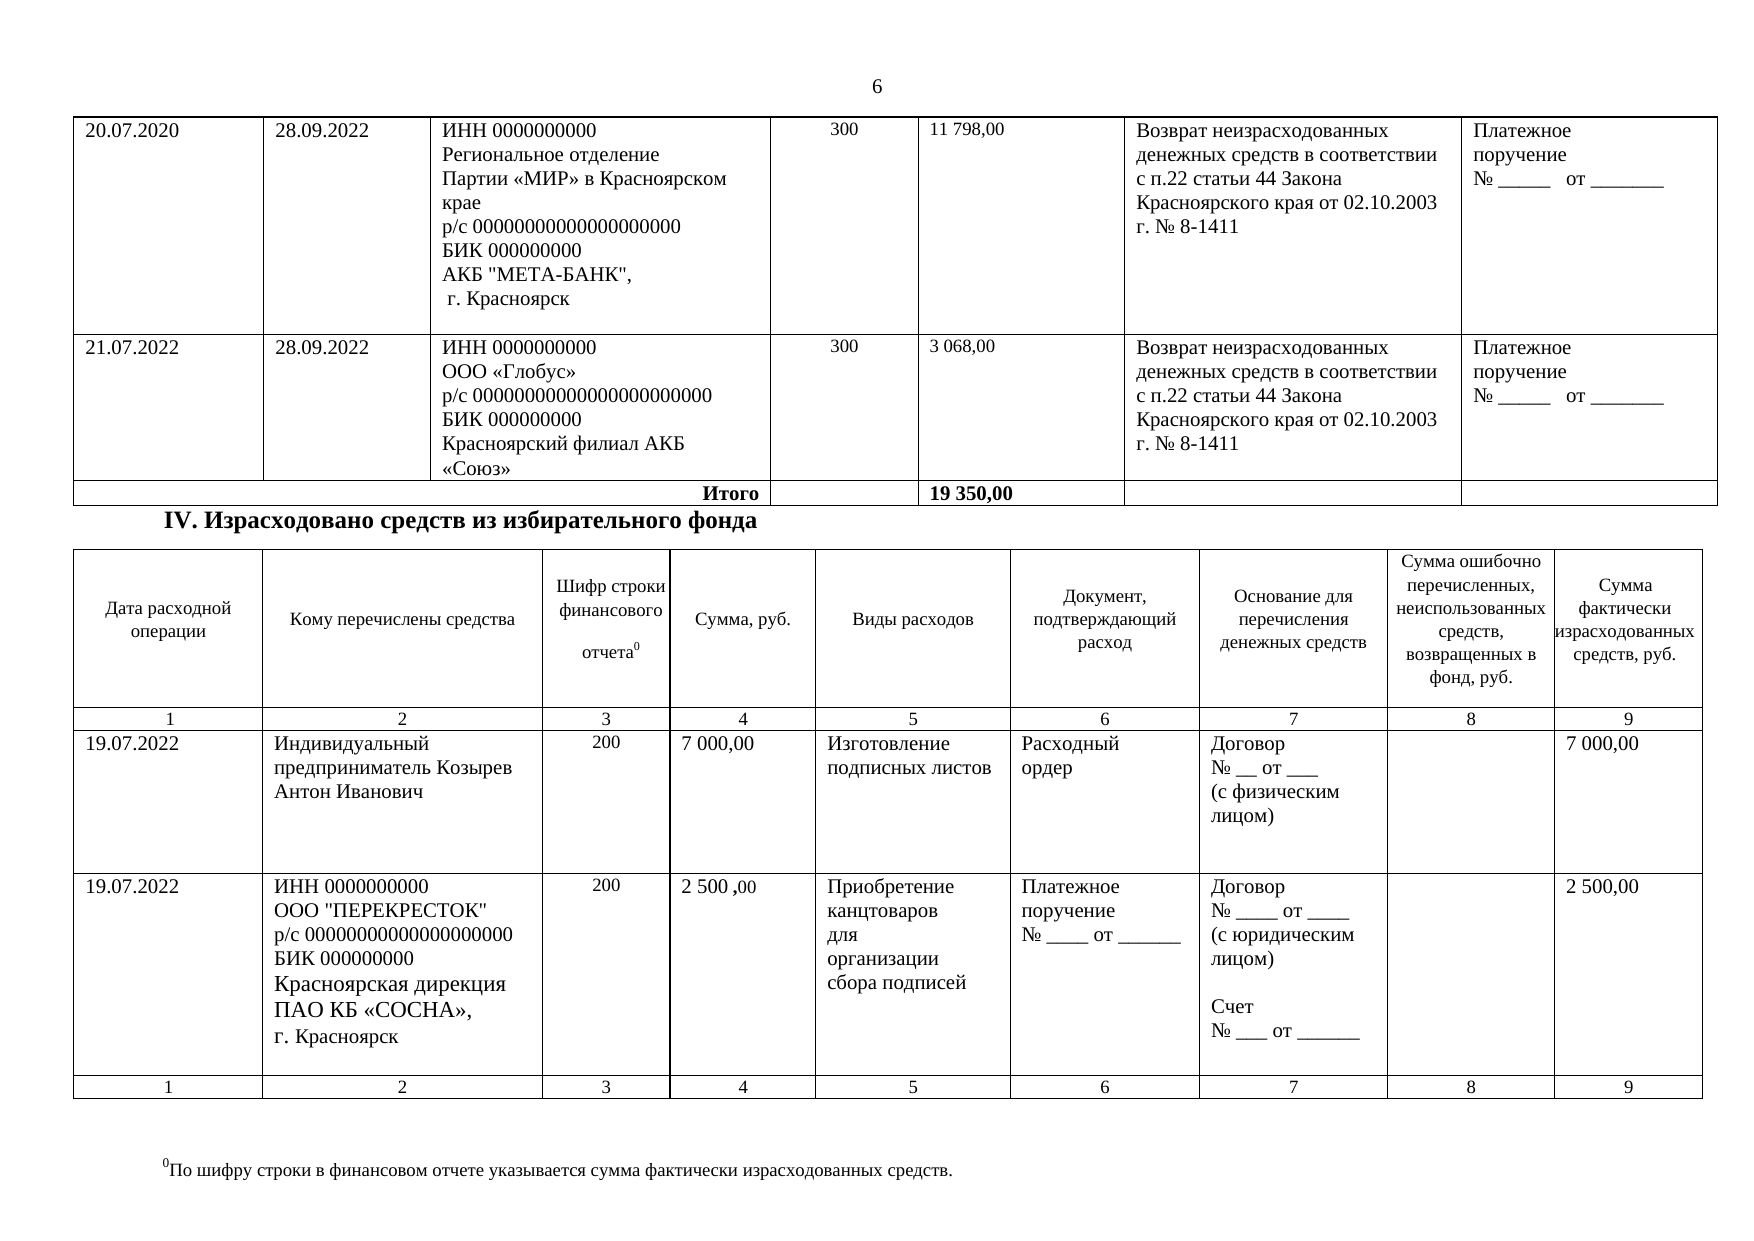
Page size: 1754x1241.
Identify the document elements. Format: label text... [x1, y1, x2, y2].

table_cell 2 500,00 [1555, 874, 1702, 1075]
table_cell 11 798,00 [919, 118, 1124, 334]
table_cell [1388, 731, 1554, 872]
table_cell Индивидуальный предприниматель Козырев Антон Иванович [263, 731, 542, 872]
table_cell 2 500 ,00 [671, 874, 815, 1075]
table_header Сумма фактически израсходованных средств, руб. [1555, 550, 1702, 707]
table_cell 20.07.2020 [74, 118, 263, 334]
table_cell 8 [1388, 1076, 1554, 1098]
table_header Шифр строки финансового отчета [543, 550, 669, 707]
table_cell 6 [1011, 708, 1199, 730]
table_cell ИНН 0000000000 ООО «Глобус» р/с 00000000000000000000000 БИК 000000000 Красноярский филиал АКБ «Союз» [431, 335, 770, 479]
table_cell 3 [543, 1076, 669, 1098]
table_cell 300 [771, 335, 918, 479]
table_header Виды расходов [816, 550, 1010, 707]
table_cell 3 [543, 708, 669, 730]
table_cell Платежное поручение № _____ от _______ [1462, 118, 1717, 334]
table_cell 5 [816, 708, 1010, 730]
table_cell Изготовление подписных листов [816, 731, 1010, 872]
table_header Документ, подтверждающий расход [1011, 550, 1199, 707]
table_cell [1462, 481, 1717, 504]
table_cell Итого [74, 481, 770, 504]
table_cell 1 [74, 708, 262, 730]
table_cell 7 [1200, 708, 1387, 730]
table_cell 7 [1200, 1076, 1387, 1098]
table_cell Платежное поручение № ____ от ______ [1011, 874, 1199, 1075]
table_cell 3 068,00 [919, 335, 1124, 479]
table_header Дата расходной операции [74, 550, 262, 707]
table_cell Приобретение канцтоваров для организации сбора подписей [816, 874, 1010, 1075]
table_header Кому перечислены средства [263, 550, 542, 707]
table_cell 200 [543, 874, 669, 1075]
table_cell Договор № __ от ___ (с физическим лицом) [1200, 731, 1387, 872]
table_cell 2 [263, 1076, 542, 1098]
table_cell 9 [1555, 708, 1702, 730]
table_cell 4 [671, 708, 815, 730]
table_cell ИНН 0000000000 ООО "ПЕРЕКРЕСТОК" р/с 00000000000000000000 БИК 000000000 Красноярская дирекция ПАО КБ «СОСНА», г. Красноярск [263, 874, 542, 1075]
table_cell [1125, 118, 1461, 334]
table_cell 19.07.2022 [74, 874, 262, 1075]
table_cell ИНН 0000000000 Региональное отделение Партии «МИР» в Красноярском крае р/с 00000000000000000000 БИК 000000000 АКБ "МЕТА-БАНК", г. Красноярск [431, 118, 770, 334]
table_cell 7 000,00 [671, 731, 815, 872]
table_cell 4 [671, 1076, 815, 1098]
table_cell 28.09.2022 [264, 335, 430, 479]
table_cell Расходный ордер [1011, 731, 1199, 872]
table_cell Возврат неизрасходованных денежных средств в соответствии с п.22 статьи 44 Закона Красноярского края от 02.10.2003 г. № 8-1411 [1125, 335, 1461, 479]
table_cell 9 [1555, 1076, 1702, 1098]
table_cell 19.07.2022 [74, 731, 262, 872]
table_cell 2 [263, 708, 542, 730]
table_cell 1 [74, 1076, 262, 1098]
table_cell 7 000,00 [1555, 731, 1702, 872]
text IV. Израсходовано средств из избирательного фонда [89, 506, 1665, 534]
table_cell 6 [1011, 1076, 1199, 1098]
table_header Сумма ошибочно перечисленных, неиспользованных средств, возвращенных в фонд, руб. [1388, 550, 1554, 707]
table_cell Платежное поручение № _____ от _______ [1462, 335, 1717, 479]
table_header Сумма, руб. [671, 550, 815, 707]
table_cell 300 [771, 118, 918, 334]
table_cell 5 [816, 1076, 1010, 1098]
table_cell [1388, 874, 1554, 1075]
table_cell [1125, 481, 1461, 504]
table_header Основание для перечисления денежных средств [1200, 550, 1387, 707]
table_cell 200 [543, 731, 669, 872]
table_cell Договор № ____ от ____ (с юридическим лицом) Счет № ___ от ______ [1200, 874, 1387, 1075]
table_cell 28.09.2022 [264, 118, 430, 334]
table_cell [771, 481, 918, 504]
table_cell 8 [1388, 708, 1554, 730]
table_cell 19 350,00 [919, 481, 1124, 504]
table_cell 21.07.2022 [74, 335, 263, 479]
